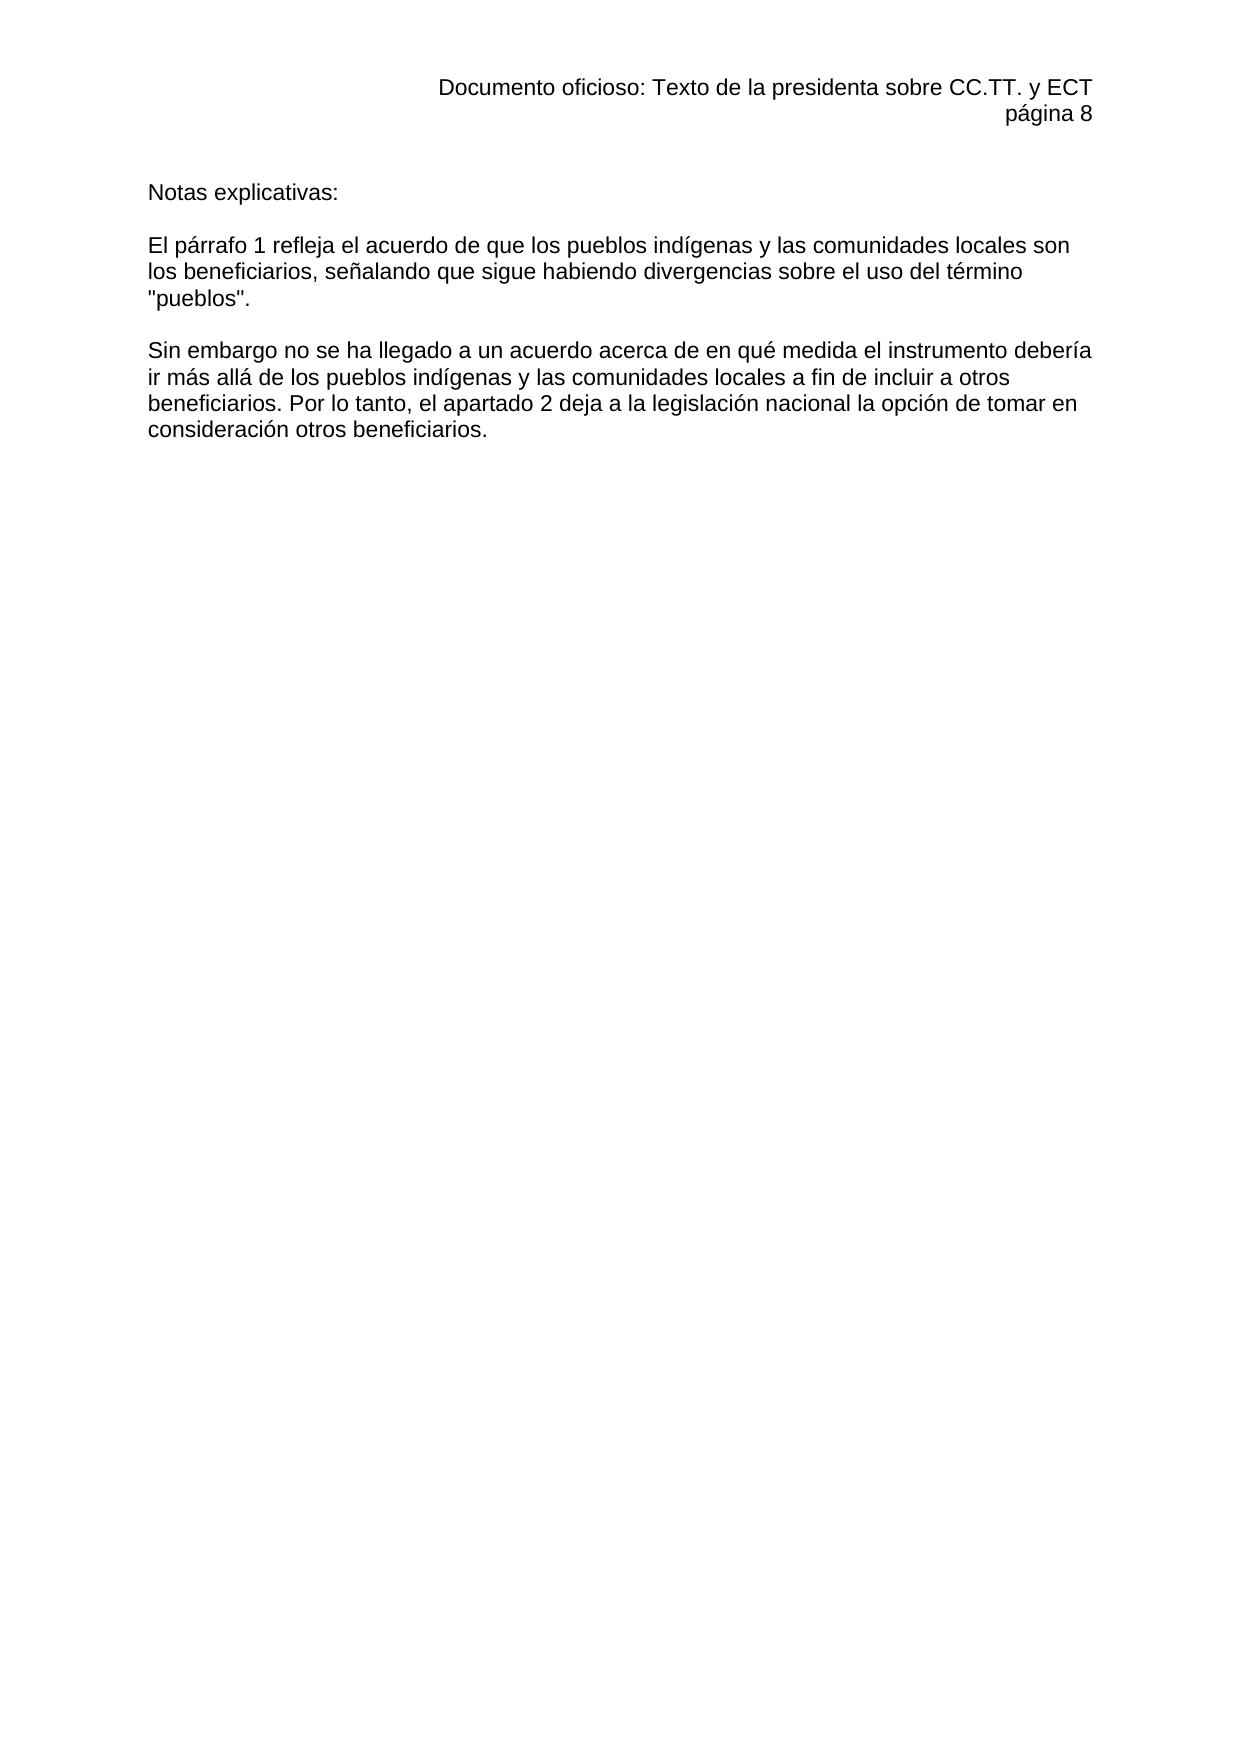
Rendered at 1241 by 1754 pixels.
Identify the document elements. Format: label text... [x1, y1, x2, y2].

text Notas explicativas: [148, 179, 1093, 206]
text El párrafo 1 refleja el acuerdo de que los pueblos indígenas y las comunidades locales son los beneficiarios, señalando que sigue habiendo divergencias sobre el uso del término "pueblos". [148, 232, 1093, 311]
text Sin embargo no se ha llegado a un acuerdo acerca de en qué medida el instrumento debería ir más allá de los pueblos indígenas y las comunidades locales a fin de incluir a otros beneficiarios. Por lo tanto, el apartado 2 deja a la legislación nacional la opción de tomar en consideración otros beneficiarios. [148, 337, 1093, 443]
